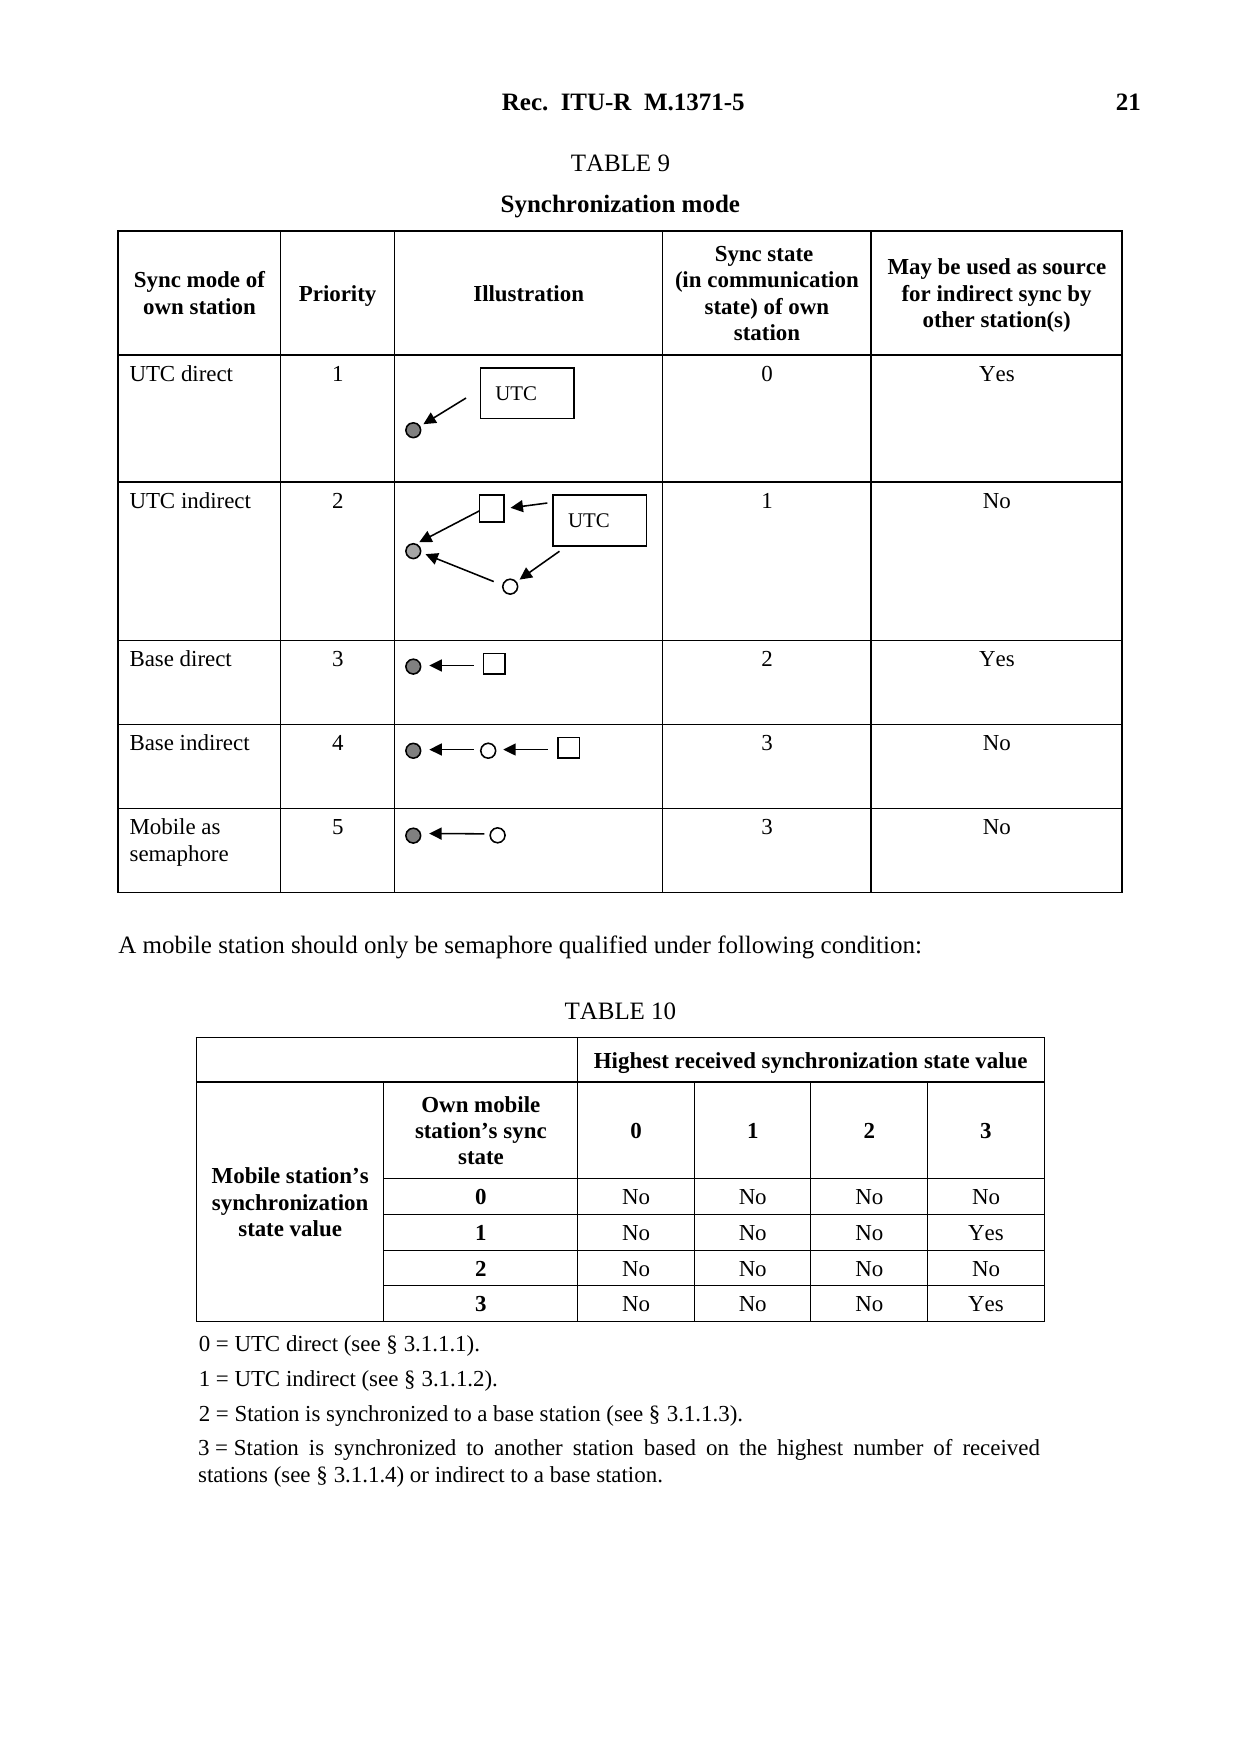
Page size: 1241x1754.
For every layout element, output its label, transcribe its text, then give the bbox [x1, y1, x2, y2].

table_cell No [928, 1179, 1044, 1214]
table_cell 3 [384, 1286, 577, 1321]
table_cell No [872, 483, 1121, 639]
table_cell 3 [663, 725, 870, 808]
text TABLE 9 [118, 148, 1122, 176]
table_cell Own mobile station’s sync state [384, 1083, 577, 1178]
table_header Sync state (in communication state) of own station [663, 232, 870, 354]
table_cell [395, 356, 662, 481]
table_cell 0 = UTC direct (see § 3.1.1.1). 1 = UTC indirect (see § 3.1.1.2). 2 = Station is synchronized to a base station (see § 3.1.1.3). 3 = Station is synchronized to another station based on the highest number of received stations (see § 3.1.1.4) or indirect to a base station. [196, 1322, 1044, 1487]
table_cell No [695, 1251, 810, 1285]
table_cell [395, 809, 662, 892]
table_cell No [578, 1251, 694, 1285]
table_cell No [928, 1251, 1044, 1285]
table_cell 4 [281, 725, 394, 808]
title Synchronization mode [118, 189, 1122, 218]
table_cell No [695, 1286, 810, 1321]
table_cell 1 [281, 356, 394, 481]
text TABLE 10 [118, 996, 1122, 1025]
table_cell No [578, 1215, 694, 1249]
table_cell [395, 725, 662, 808]
table_cell UTC direct [119, 356, 280, 481]
table_cell No [695, 1179, 810, 1214]
table_cell 2 [811, 1083, 927, 1178]
table_header Priority [281, 232, 394, 354]
table_cell No [872, 725, 1121, 808]
table_header Highest received synchronization state value [578, 1038, 1044, 1081]
table_cell No [578, 1179, 694, 1214]
table_cell No [811, 1179, 927, 1214]
table_cell No [695, 1215, 810, 1249]
table_header [197, 1038, 577, 1081]
table_cell Mobile as semaphore [119, 809, 280, 892]
table_cell Yes [928, 1215, 1044, 1249]
table_cell Base direct [119, 641, 280, 723]
table_cell 1 [384, 1215, 577, 1249]
table_header May be used as source for indirect sync by other station(s) [872, 232, 1121, 354]
table_cell 1 [695, 1083, 810, 1178]
table_cell Base indirect [119, 725, 280, 808]
table_cell 3 [281, 641, 394, 723]
table_cell 2 [281, 483, 394, 639]
table_cell 0 [578, 1083, 694, 1178]
table_cell 0 [663, 356, 870, 481]
table_cell Yes [928, 1286, 1044, 1321]
table_cell Mobile station’s synchronization state value [197, 1083, 383, 1321]
table_cell Yes [872, 641, 1121, 723]
table_cell UTC indirect [119, 483, 280, 639]
table_header Sync mode of own station [119, 232, 280, 354]
table_cell 1 [663, 483, 870, 639]
table_cell 3 [663, 809, 870, 892]
table_cell No [811, 1251, 927, 1285]
table_cell No [578, 1286, 694, 1321]
table_cell [395, 483, 662, 639]
table_cell 2 [384, 1251, 577, 1285]
table_cell 2 [663, 641, 870, 723]
table_cell 3 [928, 1083, 1044, 1178]
table_cell No [811, 1215, 927, 1249]
table_cell 0 [384, 1179, 577, 1214]
table_cell Yes [872, 356, 1121, 481]
table_cell [395, 641, 662, 723]
table_header Illustration [395, 232, 662, 354]
text A mobile station should only be semaphore qualified under following condition: [118, 930, 1122, 958]
table_cell No [872, 809, 1121, 892]
table_cell 5 [281, 809, 394, 892]
table_cell No [811, 1286, 927, 1321]
